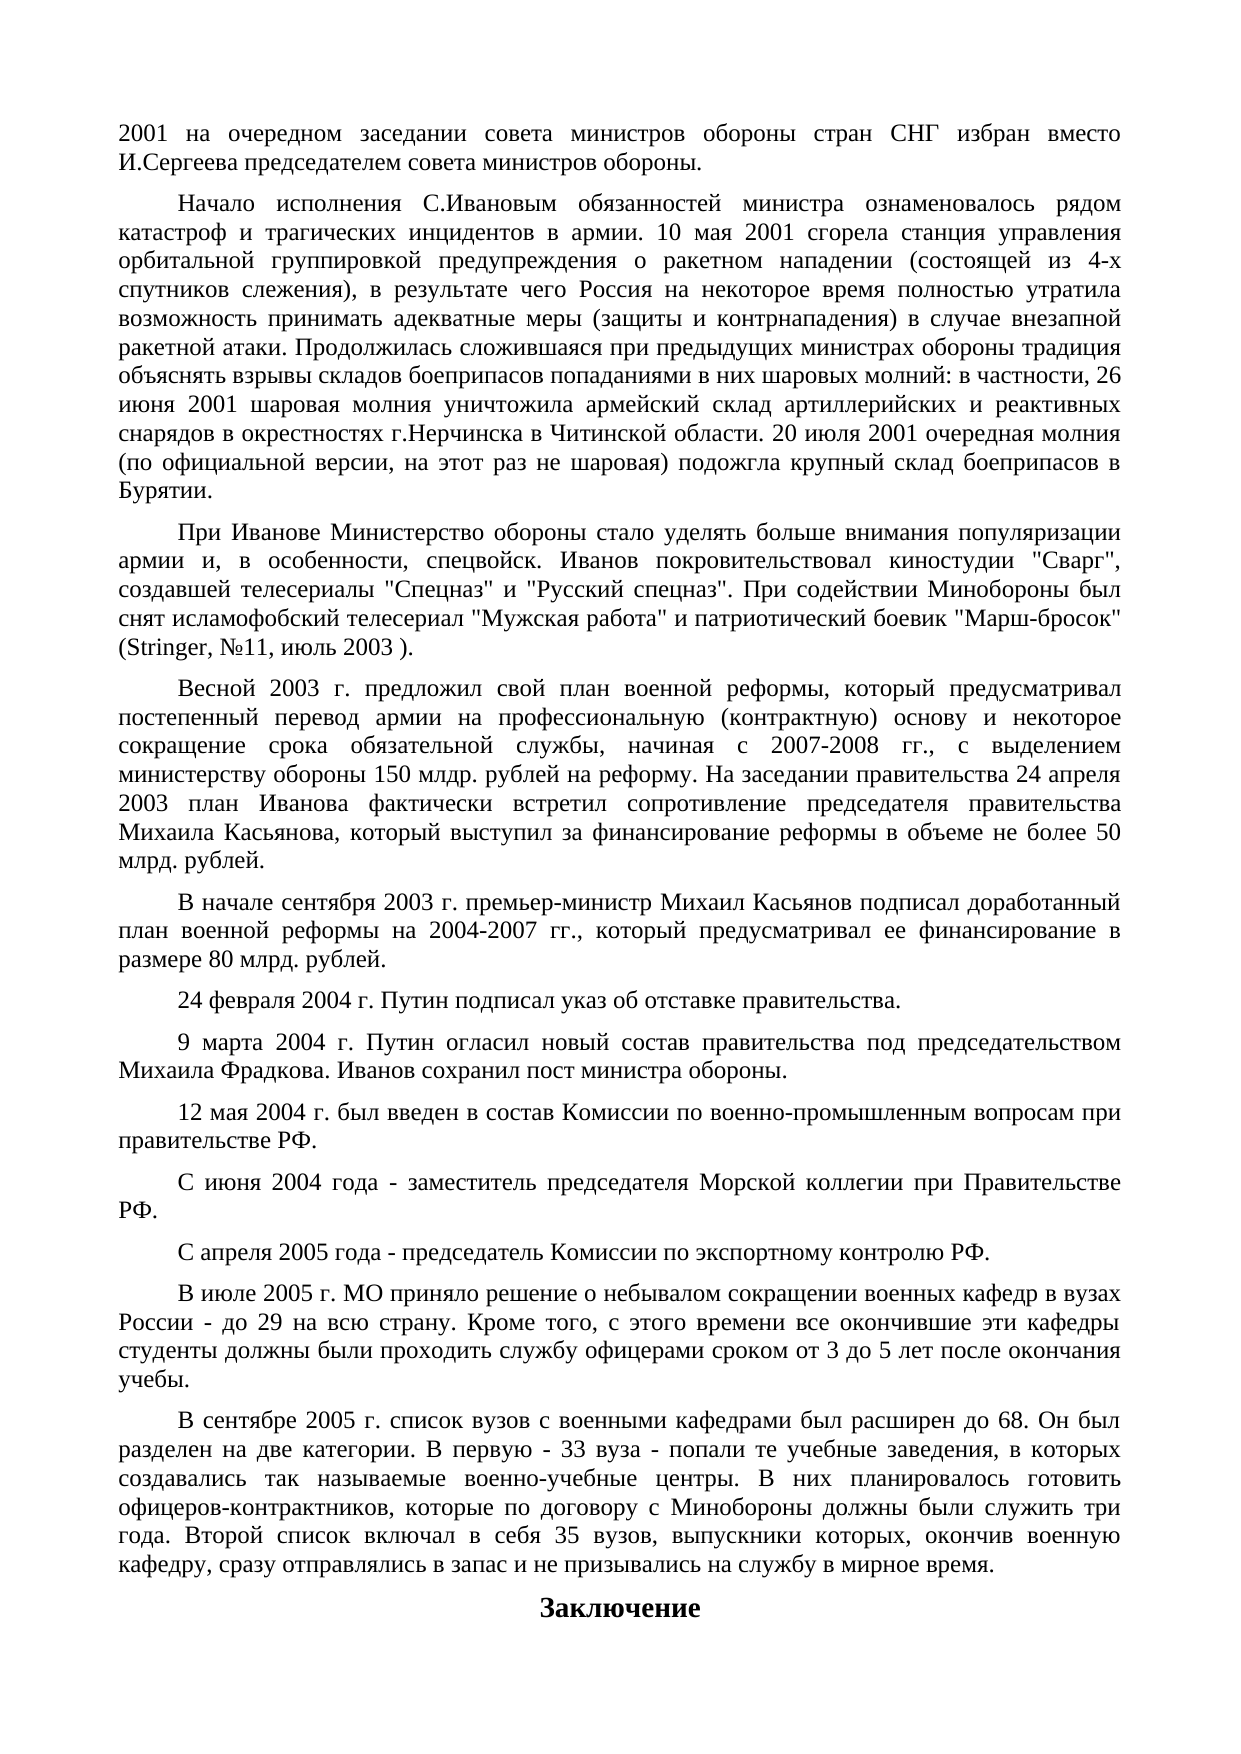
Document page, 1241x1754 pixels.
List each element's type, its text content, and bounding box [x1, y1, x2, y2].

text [118, 118, 1122, 176]
text 12 мая 2004 г. был введен в состав Комиссии по военно-промышленным вопросам при правительстве РФ. [118, 1097, 1122, 1154]
text В начале сентября 2003 г. премьер-министр Михаил Касьянов подписал доработанный план военной реформы на 2004-2007 гг., который предусматривал ее финансирование в размере 80 млрд. рублей. [118, 887, 1122, 973]
text Начало исполнения С.Ивановым обязанностей министра ознаменовалось рядом катастроф и трагических инцидентов в армии. 10 мая 2001 сгорела станция управления орбитальной группировкой предупреждения о ракетном нападении (состоящей из 4-х спутников слежения), в результате чего Россия на некоторое время полностью утратила возможность принимать адекватные меры (защиты и контрнападения) в случае внезапной ракетной атаки. Продолжилась сложившаяся при предыдущих министрах обороны традиция объяснять взрывы складов боеприпасов попаданиями в них шаровых молний: в частности, 26 июня 2001 шаровая молния уничтожила армейский склад артиллерийских и реактивных снарядов в окрестностях г.Нерчинска в Читинской области. 20 июля 2001 очередная молния (по официальной версии, на этот раз не шаровая) подожгла крупный склад боеприпасов в Бурятии. [118, 188, 1122, 504]
text С апреля 2005 года - председатель Комиссии по экспортному контролю РФ. [118, 1237, 1122, 1266]
text 24 февраля 2004 г. Путин подписал указ об отставке правительства. [118, 986, 1122, 1014]
text В сентябре 2005 г. список вузов с военными кафедрами был расширен до 68. Он был разделен на две категории. В первую - 33 вуза - попали те учебные заведения, в которых создавались так называемые военно-учебные центры. В них планировалось готовить офицеров-контрактников, которые по договору с Минобороны должны были служить три года. Второй список включал в себя 35 вузов, выпускники которых, окончив военную кафедру, сразу отправлялись в запас и не призывались на службу в мирное время. [118, 1406, 1122, 1578]
text 9 марта 2004 г. Путин огласил новый состав правительства под председательством Михаила Фрадкова. Иванов сохранил пост министра обороны. [118, 1027, 1122, 1084]
text При Иванове Министерство обороны стало уделять больше внимания популяризации армии и, в особенности, спецвойск. Иванов покровительствовал киностудии "Сварг", создавшей телесериалы "Спецназ" и "Русский спецназ". При содействии Минобороны был снят исламофобский телесериал "Мужская работа" и патриотический боевик "Марш-бросок" (Stringer, №11, июль 2003 ). [118, 517, 1122, 661]
text Заключение [118, 1591, 1122, 1624]
text Весной 2003 г. предложил свой план военной реформы, который предусматривал постепенный перевод армии на профессиональную (контрактную) основу и некоторое сокращение срока обязательной службы, начиная с 2007-2008 гг., с выделением министерству обороны 150 млдр. рублей на реформу. На заседании правительства 24 апреля 2003 план Иванова фактически встретил сопротивление председателя правительства Михаила Касьянова, который выступил за финансирование реформы в объеме не более 50 млрд. рублей. [118, 673, 1122, 874]
text В июле 2005 г. МО приняло решение о небывалом сокращении военных кафедр в вузах России - до 29 на всю страну. Кроме того, с этого времени все окончившие эти кафедры студенты должны были проходить службу офицерами сроком от 3 до 5 лет после окончания учебы. [118, 1278, 1122, 1393]
text С июня 2004 года - заместитель председателя Морской коллегии при Правительстве РФ. [118, 1167, 1122, 1224]
